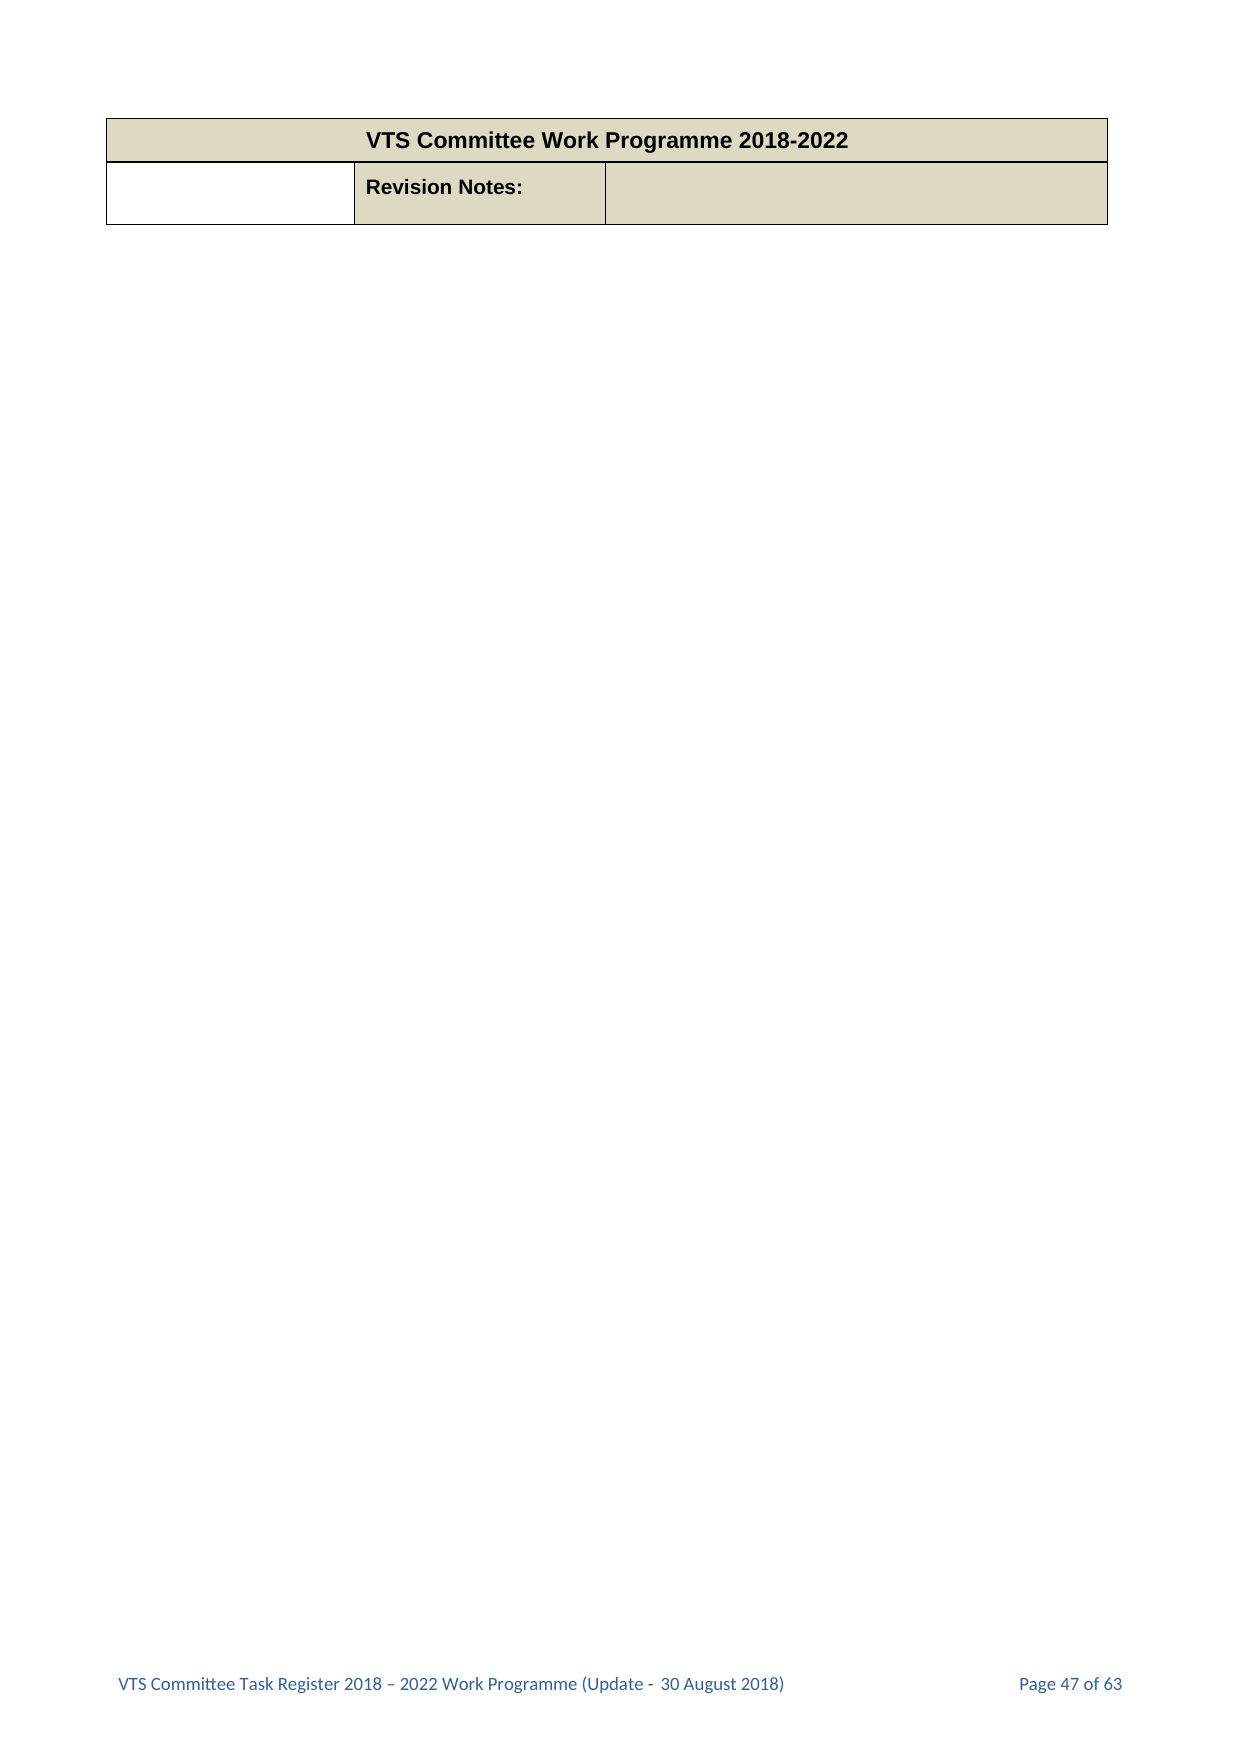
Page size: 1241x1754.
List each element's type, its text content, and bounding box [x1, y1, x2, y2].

table_cell [606, 163, 1107, 224]
table_header VTS Committee Work Programme 2018-2022 [107, 119, 1107, 161]
table_cell Revision Notes: [355, 163, 605, 224]
table_cell [107, 163, 354, 224]
